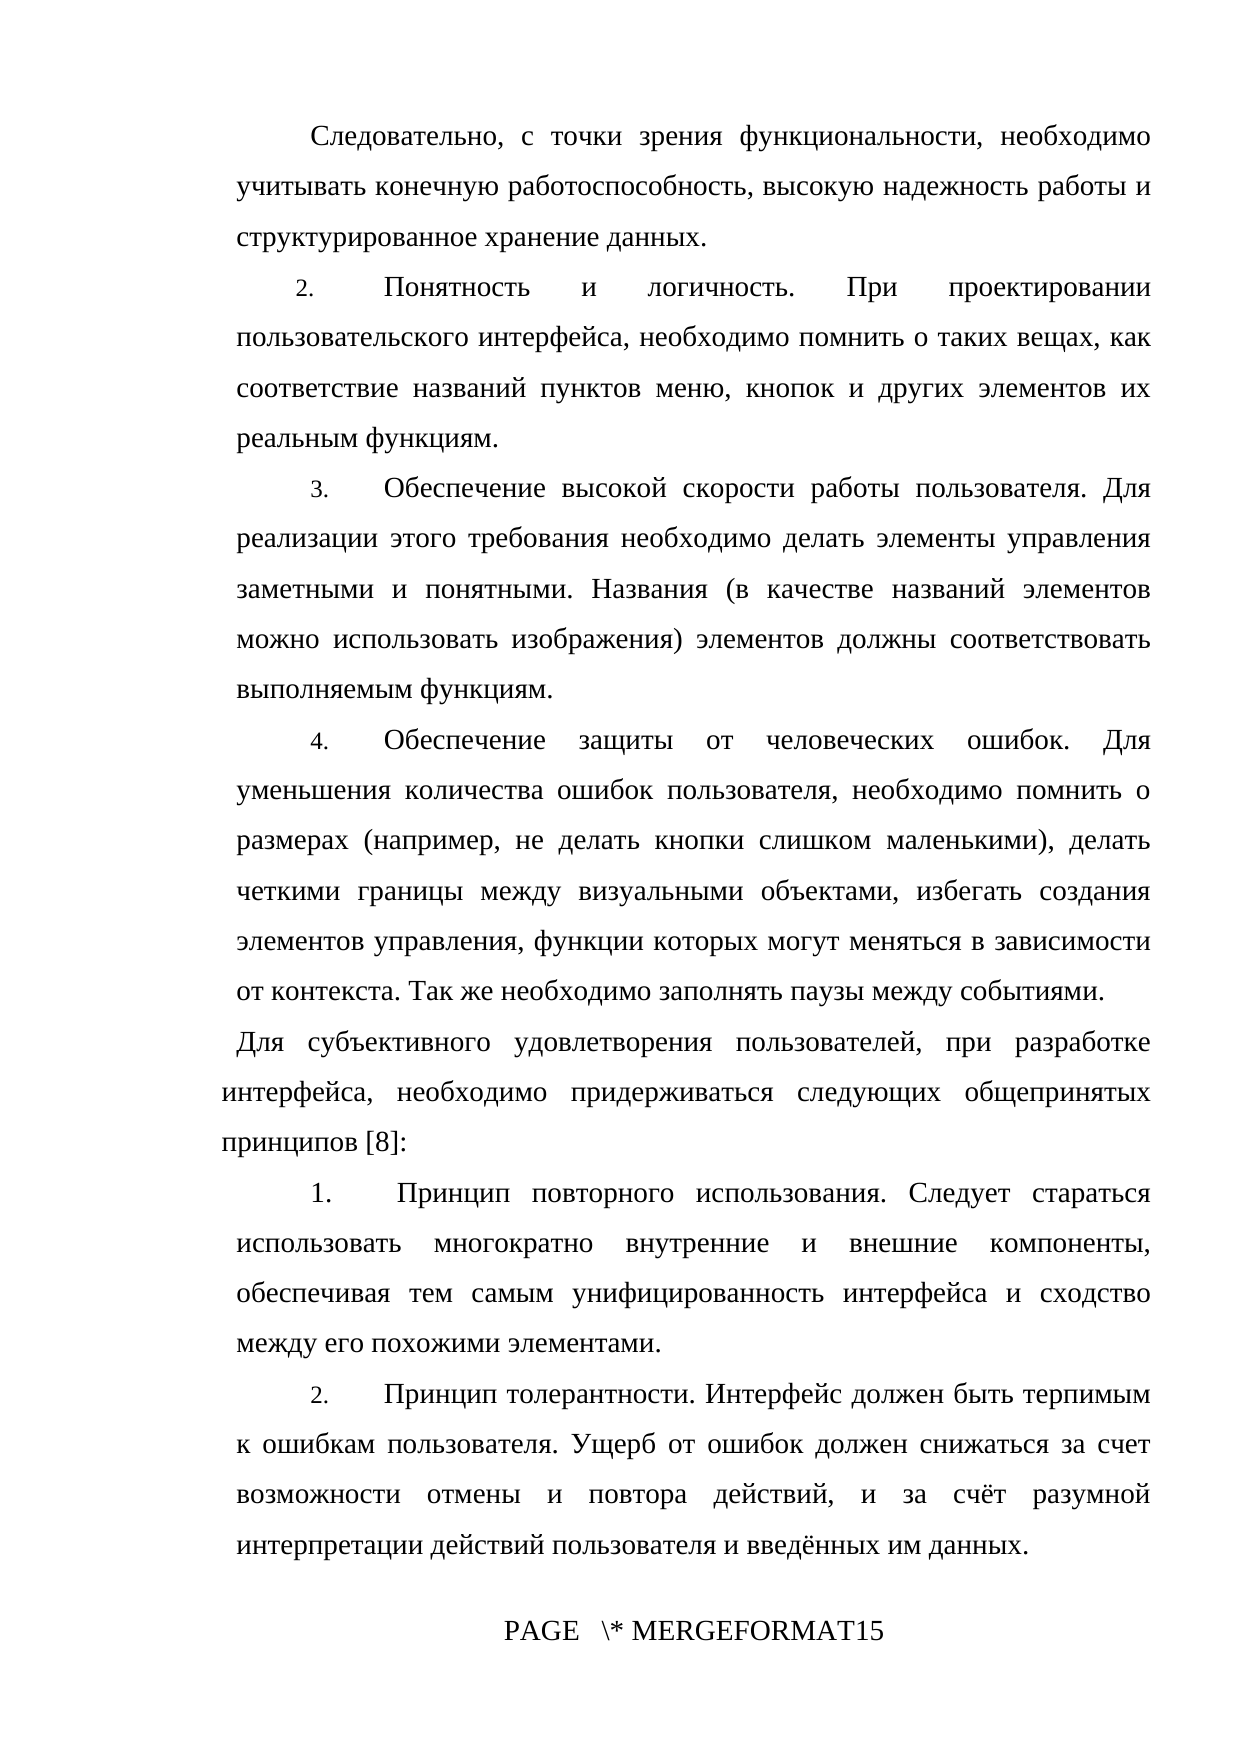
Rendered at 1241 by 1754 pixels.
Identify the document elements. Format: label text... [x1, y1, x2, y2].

list Понятность и логичность. При проектировании пользовательского интерфейса, необходимо помнить о таких вещах, как соответствие названий пунктов меню, кнопок и других элементов их реальным функциям. [236, 269, 1152, 453]
list Обеспечение защиты от человеческих ошибок. Для уменьшения количества ошибок пользователя, необходимо помнить о размерах (например, не делать кнопки слишком маленькими), делать четкими границы между визуальными объектами, избегать создания элементов управления, функции которых могут меняться в зависимости от контекста. Так же необходимо заполнять паузы между событиями. [236, 722, 1152, 1007]
text 1. Принцип повторного использования. Следует стараться использовать многократно внутренние и внешние компоненты, обеспечивая тем самым унифицированность интерфейса и сходство между его похожими элементами. [236, 1175, 1152, 1359]
text Для субъективного удовлетворения пользователей, при разработке интерфейса, необходимо придерживаться следующих общепринятых принципов [8]: [221, 1024, 1152, 1158]
list Обеспечение высокой скорости работы пользователя. Для реализации этого требования необходимо делать элементы управления заметными и понятными. Названия (в качестве названий элементов можно использовать изображения) элементов должны соответствовать выполняемым функциям. [236, 470, 1152, 705]
text Следовательно, с точки зрения функциональности, необходимо учитывать конечную работоспособность, высокую надежность работы и структурированное хранение данных. [236, 118, 1152, 252]
list Принцип толерантности. Интерфейс должен быть терпимым к ошибкам пользователя. Ущерб от ошибок должен снижаться за счет возможности отмены и повтора действий, и за счёт разумной интерпретации действий пользователя и введённых им данных. [236, 1376, 1152, 1560]
